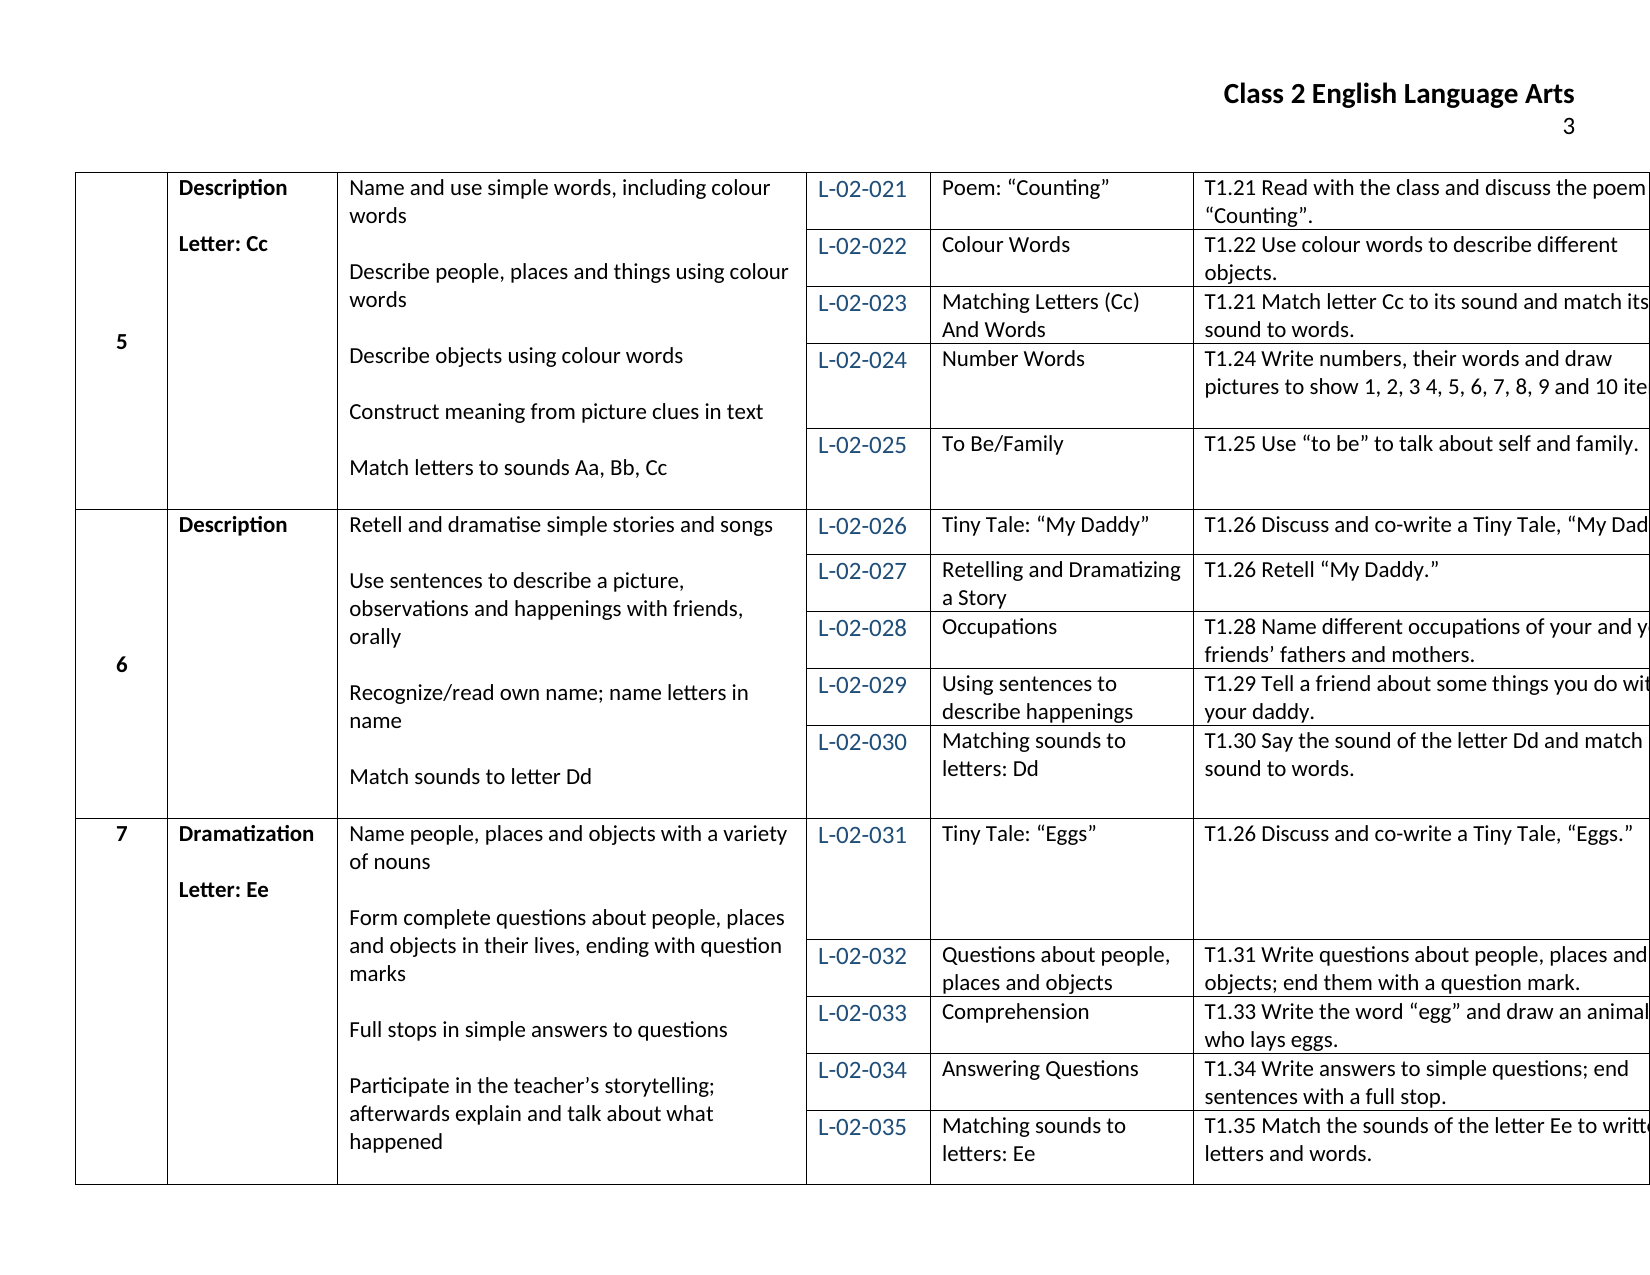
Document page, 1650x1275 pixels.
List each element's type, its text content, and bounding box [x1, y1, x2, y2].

table_cell Dramatization Letter: Ee [168, 819, 337, 1183]
table_cell L-02-029 [807, 669, 930, 725]
table_cell T1.21 Match letter Cc to its sound and match its sound to words. [1194, 287, 1649, 343]
table_cell To Be/Family [931, 429, 1193, 509]
table_cell L-02-031 [807, 819, 930, 939]
table_cell Description [168, 510, 337, 818]
table_cell T1.30 Say the sound of the letter Dd and match its sound to words. [1194, 726, 1649, 818]
table_cell Poem: “Counting” [931, 173, 1193, 229]
table_cell L-02-030 [807, 726, 930, 818]
table_cell 5 [76, 173, 167, 509]
table_cell L-02-027 [807, 555, 930, 611]
table_cell Using sentences to describe happenings [931, 669, 1193, 725]
table_cell L-02-032 [807, 940, 930, 996]
table_cell Occupations [931, 612, 1193, 668]
table_cell T1.28 Name different occupations of your and your friends’ fathers and mothers. [1194, 612, 1649, 668]
table_cell L-02-024 [807, 344, 930, 428]
table_cell Colour Words [931, 230, 1193, 286]
table_cell 7 [76, 819, 167, 1183]
table_cell T1.33 Write the word “egg” and draw an animal who lays eggs. [1194, 997, 1649, 1053]
table_cell Retell and dramatise simple stories and songs Use sentences to describe a picture, observations and happenings with friends, orally Recognize/read own name; name letters in name Match sounds to letter Dd [338, 510, 806, 818]
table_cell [1194, 1111, 1649, 1183]
table_cell T1.26 Discuss and co-write a Tiny Tale, “Eggs.” [1194, 819, 1649, 939]
table_cell T1.22 Use colour words to describe different objects. [1194, 230, 1649, 286]
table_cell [931, 1111, 1193, 1183]
table_cell 6 [76, 510, 167, 818]
table_cell Description Letter: Cc [168, 173, 337, 509]
table_cell L-02-028 [807, 612, 930, 668]
table_cell T1.26 Discuss and co-write a Tiny Tale, “My Daddy.” [1194, 510, 1649, 554]
table_cell T1.31 Write questions about people, places and objects; end them with a question mark. [1194, 940, 1649, 996]
table_cell L-02-034 [807, 1054, 930, 1110]
table_cell Matching sounds to letters: Dd [931, 726, 1193, 818]
table_cell Name people, places and objects with a variety of nouns Form complete questions about people, places and objects in their lives, ending with question marks Full stops in simple answers to questions Participate in the teacher’s storytelling; afterwards explain and talk about what happened Match sounds to letters Ee [338, 819, 806, 1183]
table_cell L-02-021 [807, 173, 930, 229]
table_cell T1.25 Use “to be” to talk about self and family. [1194, 429, 1649, 509]
table_cell L-02-033 [807, 997, 930, 1053]
table_cell T1.26 Retell “My Daddy.” [1194, 555, 1649, 611]
table_cell Number Words [931, 344, 1193, 428]
table_cell Tiny Tale: “Eggs” [931, 819, 1193, 939]
table_cell Retelling and Dramatizing a Story [931, 555, 1193, 611]
table_cell Matching Letters (Cc) And Words [931, 287, 1193, 343]
table_cell T1.24 Write numbers, their words and draw pictures to show 1, 2, 3 4, 5, 6, 7, 8, 9 and 10 items. [1194, 344, 1649, 428]
table_cell L-02-022 [807, 230, 930, 286]
table_cell L-02-023 [807, 287, 930, 343]
table_cell T1.29 Tell a friend about some things you do with your daddy. [1194, 669, 1649, 725]
table_cell T1.21 Read with the class and discuss the poem “Counting”. [1194, 173, 1649, 229]
table_cell L-02-026 [807, 510, 930, 554]
table_cell L-02-025 [807, 429, 930, 509]
table_cell Answering Questions [931, 1054, 1193, 1110]
table_cell Name and use simple words, including colour words Describe people, places and things using colour words Describe objects using colour words Construct meaning from picture clues in text Match letters to sounds Aa, Bb, Cc [338, 173, 806, 509]
table_cell T1.34 Write answers to simple questions; end sentences with a full stop. [1194, 1054, 1649, 1110]
table_cell Tiny Tale: “My Daddy” [931, 510, 1193, 554]
table_cell Questions about people, places and objects [931, 940, 1193, 996]
table_cell Comprehension [931, 997, 1193, 1053]
table_cell L-02-035 [807, 1111, 930, 1183]
